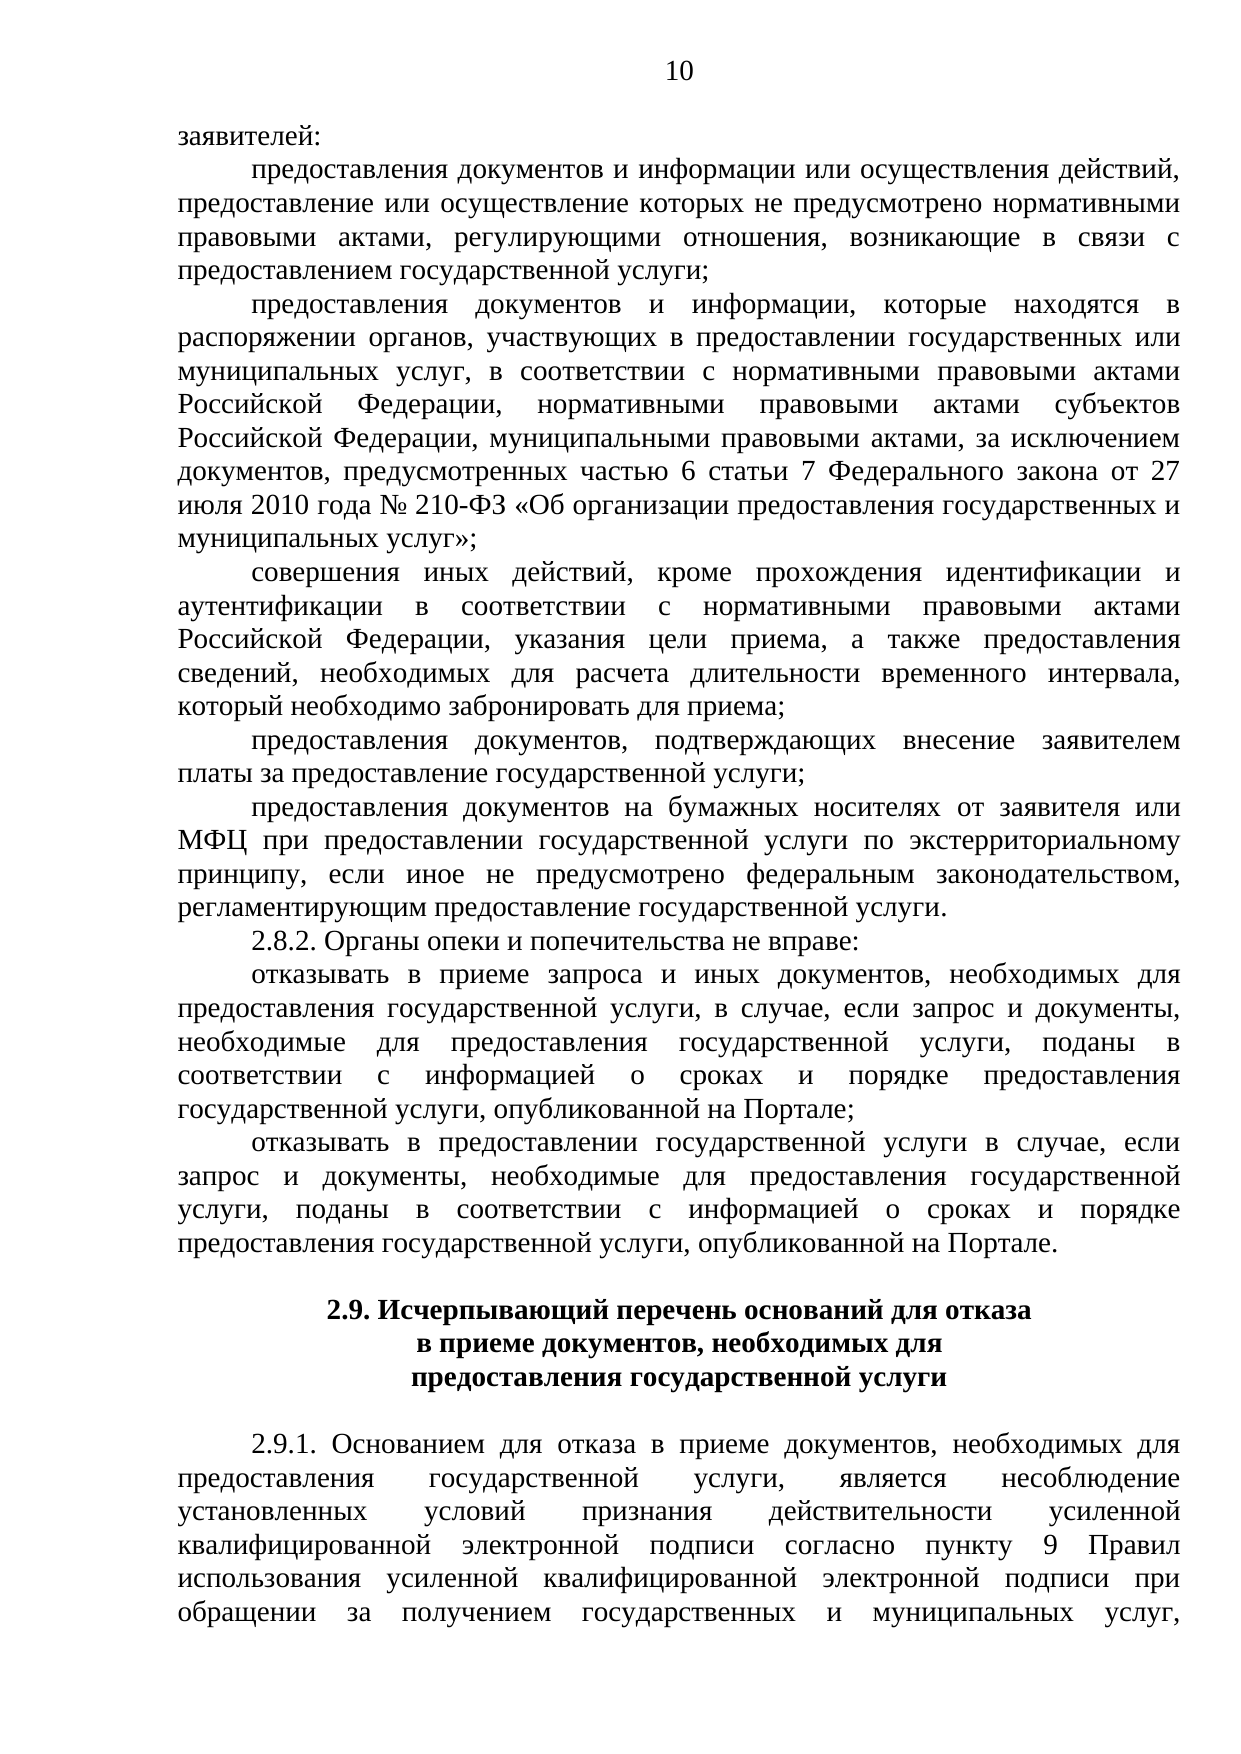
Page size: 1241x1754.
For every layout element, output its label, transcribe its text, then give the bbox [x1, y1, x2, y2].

text предоставления документов на бумажных носителях от заявителя или МФЦ при предоставлении государственной услуги по экстерриториальному принципу, если иное не предусмотрено федеральным законодательством, регламентирующим предоставление государственной услуги. [177, 789, 1181, 923]
text 2.9. Исчерпывающий перечень оснований для отказа [177, 1292, 1181, 1326]
text предоставления документов и информации или осуществления действий, предоставление или осуществление которых не предусмотрено нормативными правовыми актами, регулирующими отношения, возникающие в связи с предоставлением государственной услуги; [177, 152, 1181, 286]
text 2.8.2. Органы опеки и попечительства не вправе: [177, 923, 1181, 957]
text предоставления документов и информации, которые находятся в распоряжении органов, участвующих в предоставлении государственных или муниципальных услуг, в соответствии с нормативными правовыми актами Российской Федерации, нормативными правовыми актами субъектов Российской Федерации, муниципальными правовыми актами, за исключением документов, предусмотренных частью 6 статьи 7 Федерального закона от 27 июля 2010 года № 210-ФЗ «Об организации предоставления государственных и муниципальных услуг»; [177, 286, 1181, 554]
text отказывать в приеме запроса и иных документов, необходимых для предоставления государственной услуги, в случае, если запрос и документы, необходимые для предоставления государственной услуги, поданы в соответствии с информацией о сроках и порядке предоставления государственной услуги, опубликованной на Портале; [177, 957, 1181, 1124]
text предоставления государственной услуги [177, 1359, 1181, 1393]
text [177, 118, 1181, 152]
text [177, 1426, 1181, 1627]
text отказывать в предоставлении государственной услуги в случае, если запрос и документы, необходимые для предоставления государственной услуги, поданы в соответствии с информацией о сроках и порядке предоставления государственной услуги, опубликованной на Портале. [177, 1124, 1181, 1258]
text предоставления документов, подтверждающих внесение заявителем платы за предоставление государственной услуги; [177, 722, 1181, 789]
text в приеме документов, необходимых для [177, 1326, 1181, 1359]
text совершения иных действий, кроме прохождения идентификации и аутентификации в соответствии с нормативными правовыми актами Российской Федерации, указания цели приема, а также предоставления сведений, необходимых для расчета длительности временного интервала, который необходимо забронировать для приема; [177, 554, 1181, 722]
